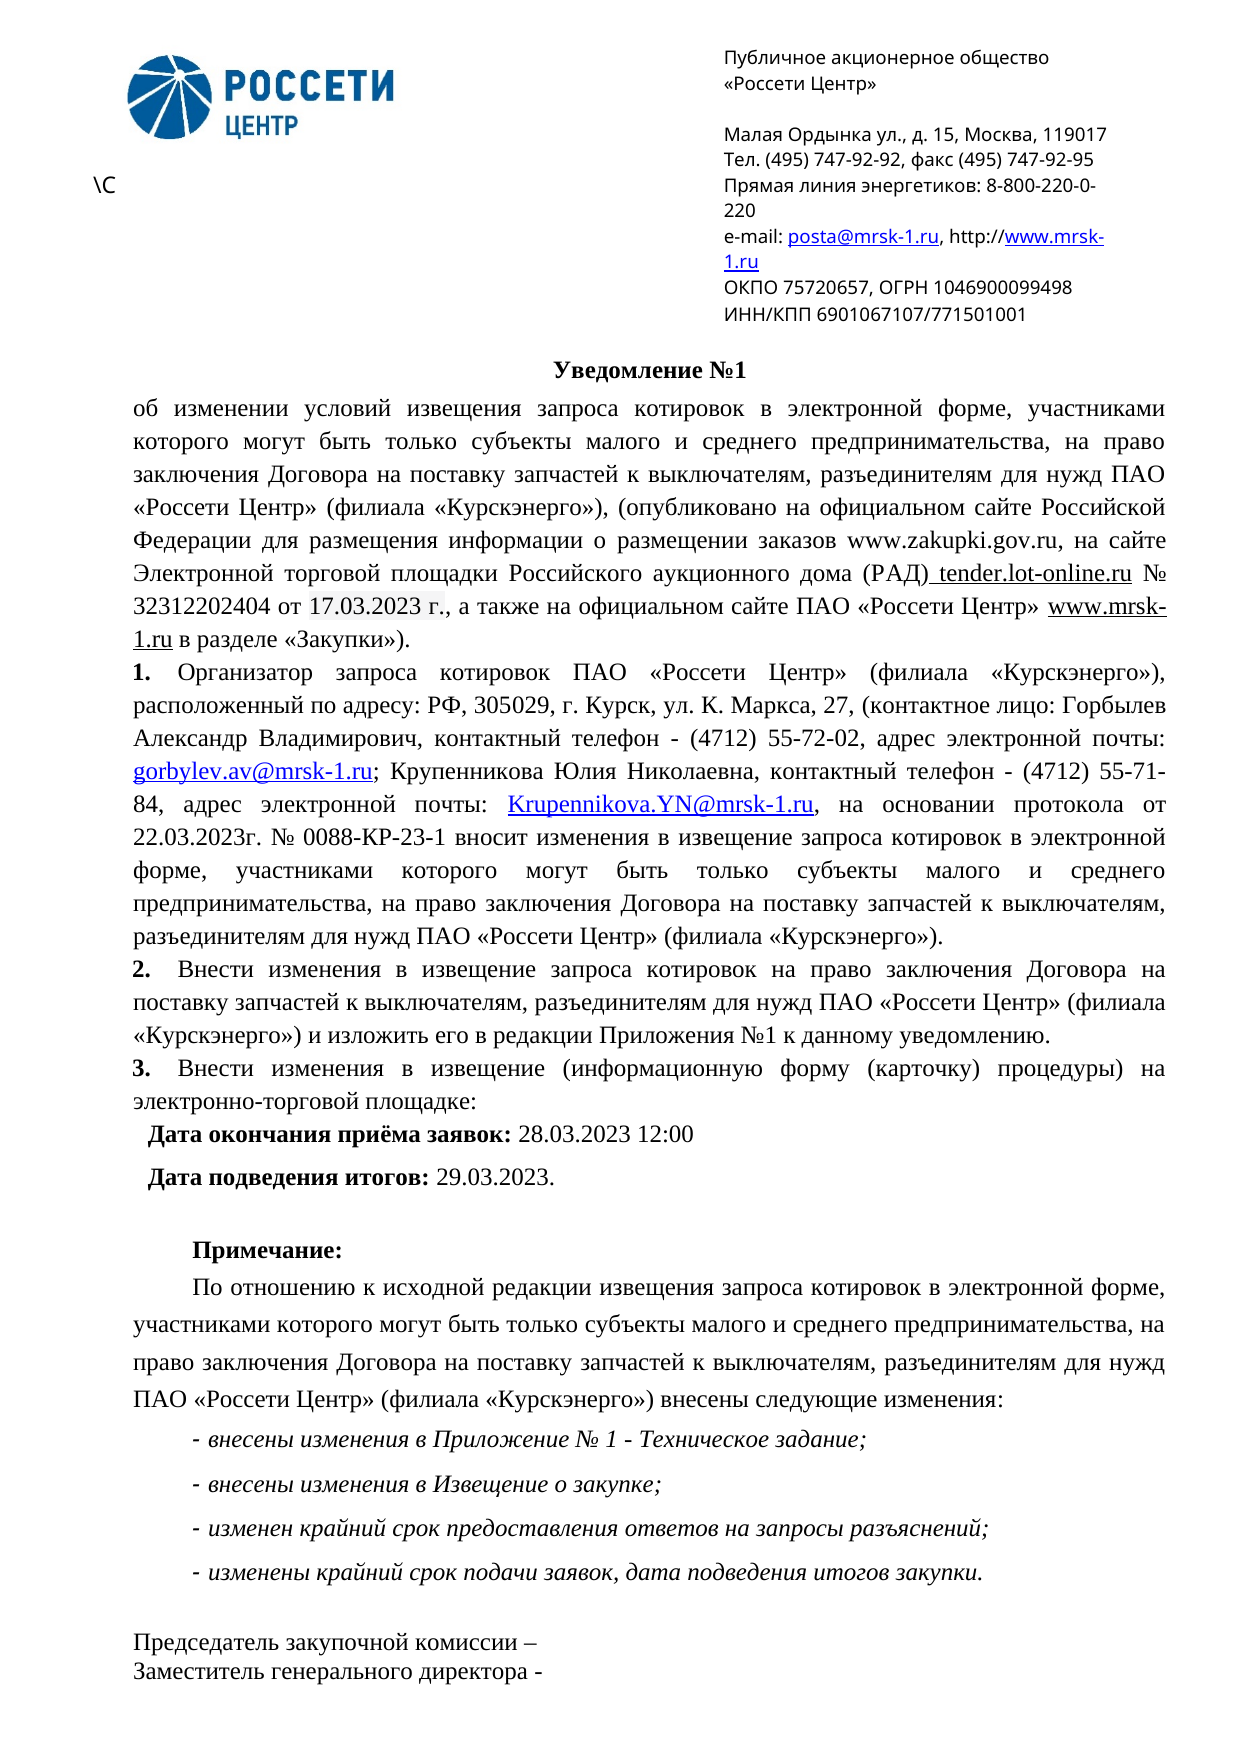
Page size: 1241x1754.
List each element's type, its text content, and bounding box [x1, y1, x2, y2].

list изменен крайний срок предоставления ответов на запросы разъяснений; [133, 1510, 1167, 1544]
list внесены изменения в Приложение № 1 - Техническое задание; [133, 1421, 1167, 1455]
table_header \С [122, 44, 712, 327]
list Внести изменения в извещение запроса котировок на право заключения Договора на поставку запчастей к выключателям, разъединителям для нужд ПАО «Россети Центр» (филиала «Курскэнерго») и изложить его в редакции Приложения №1 к данному уведомлению. [132, 954, 1167, 1049]
text Председатель закупочной комиссии – [133, 1627, 1167, 1656]
text По отношению к исходной редакции извещения запроса котировок в электронной форме, участниками которого могут быть только субъекты малого и среднего предпринимательства, на право заключения Договора на поставку запчастей к выключателям, разъединителям для нужд ПАО «Россети Центр» (филиала «Курскэнерго») внесены следующие изменения: [133, 1272, 1167, 1413]
text об изменении условий извещения запроса котировок в электронной форме, участниками которого могут быть только субъекты малого и среднего предпринимательства, на право заключения Договора на поставку запчастей к выключателям, разъединителям для нужд ПАО «Россети Центр» (филиала «Курскэнерго»), (опубликовано на официальном сайте Российской Федерации для размещения информации о размещении заказов www.zakupki.gov.ru, на сайте Электронной торговой площадки Российского аукционного дома (РАД) tender.lot-online.ru № 32312202404 от 17.03.2023 г., а также на официальном сайте ПАО «Россети Центр» www.mrsk-1.ru в разделе «Закупки»). [133, 393, 1167, 653]
list Примечание: [133, 1235, 1167, 1263]
list Внести изменения в извещение (информационную форму (карточку) процедуры) на электронно-торговой площадке: [132, 1053, 1167, 1115]
table_header Публичное акционерное общество «Россети Центр» Малая Ордынка ул., д. 15, Москва, 119017 Тел. (495) 747-92-92, факс (495) 747-92-95 Прямая линия энергетиков: 8-800-220-0-220 e-mail: posta@mrsk-1.ru, http://www.mrsk-1.ru ОКПО 75720657, ОГРН 1046900099498 ИНН/КПП 6901067107/771501001 [712, 44, 1126, 327]
list Дата окончания приёма заявок: 28.03.2023 12:00 [148, 1119, 1167, 1148]
list Организатор запроса котировок ПАО «Россети Центр» (филиала «Курскэнерго»), расположенный по адресу: РФ, 305029, г. Курск, ул. К. Маркса, 27, (контактное лицо: Горбылев Александр Владимирович, контактный телефон - (4712) 55-72-02, адрес электронной почты: gorbylev.av@mrsk-1.ru; Крупенникова Юлия Николаевна, контактный телефон - (4712) 55-71-84, адрес электронной почты: Krupennikova.YN@mrsk-1.ru, на основании протокола от 22.03.2023г. № 0088-КР-23-1 вносит изменения в извещение запроса котировок в электронной форме, участниками которого могут быть только субъекты малого и среднего предпринимательства, на право заключения Договора на поставку запчастей к выключателям, разъединителям для нужд ПАО «Россети Центр» (филиала «Курскэнерго»). [132, 657, 1167, 950]
text Заместитель генерального директора - [133, 1656, 1167, 1684]
list внесены изменения в Извещение о закупке; [133, 1465, 1167, 1499]
list Дата подведения итогов: 29.03.2023. [148, 1162, 1167, 1191]
list изменены крайний срок подачи заявок, дата подведения итогов закупки. [133, 1554, 1167, 1588]
text Уведомление №1 [133, 356, 1167, 384]
